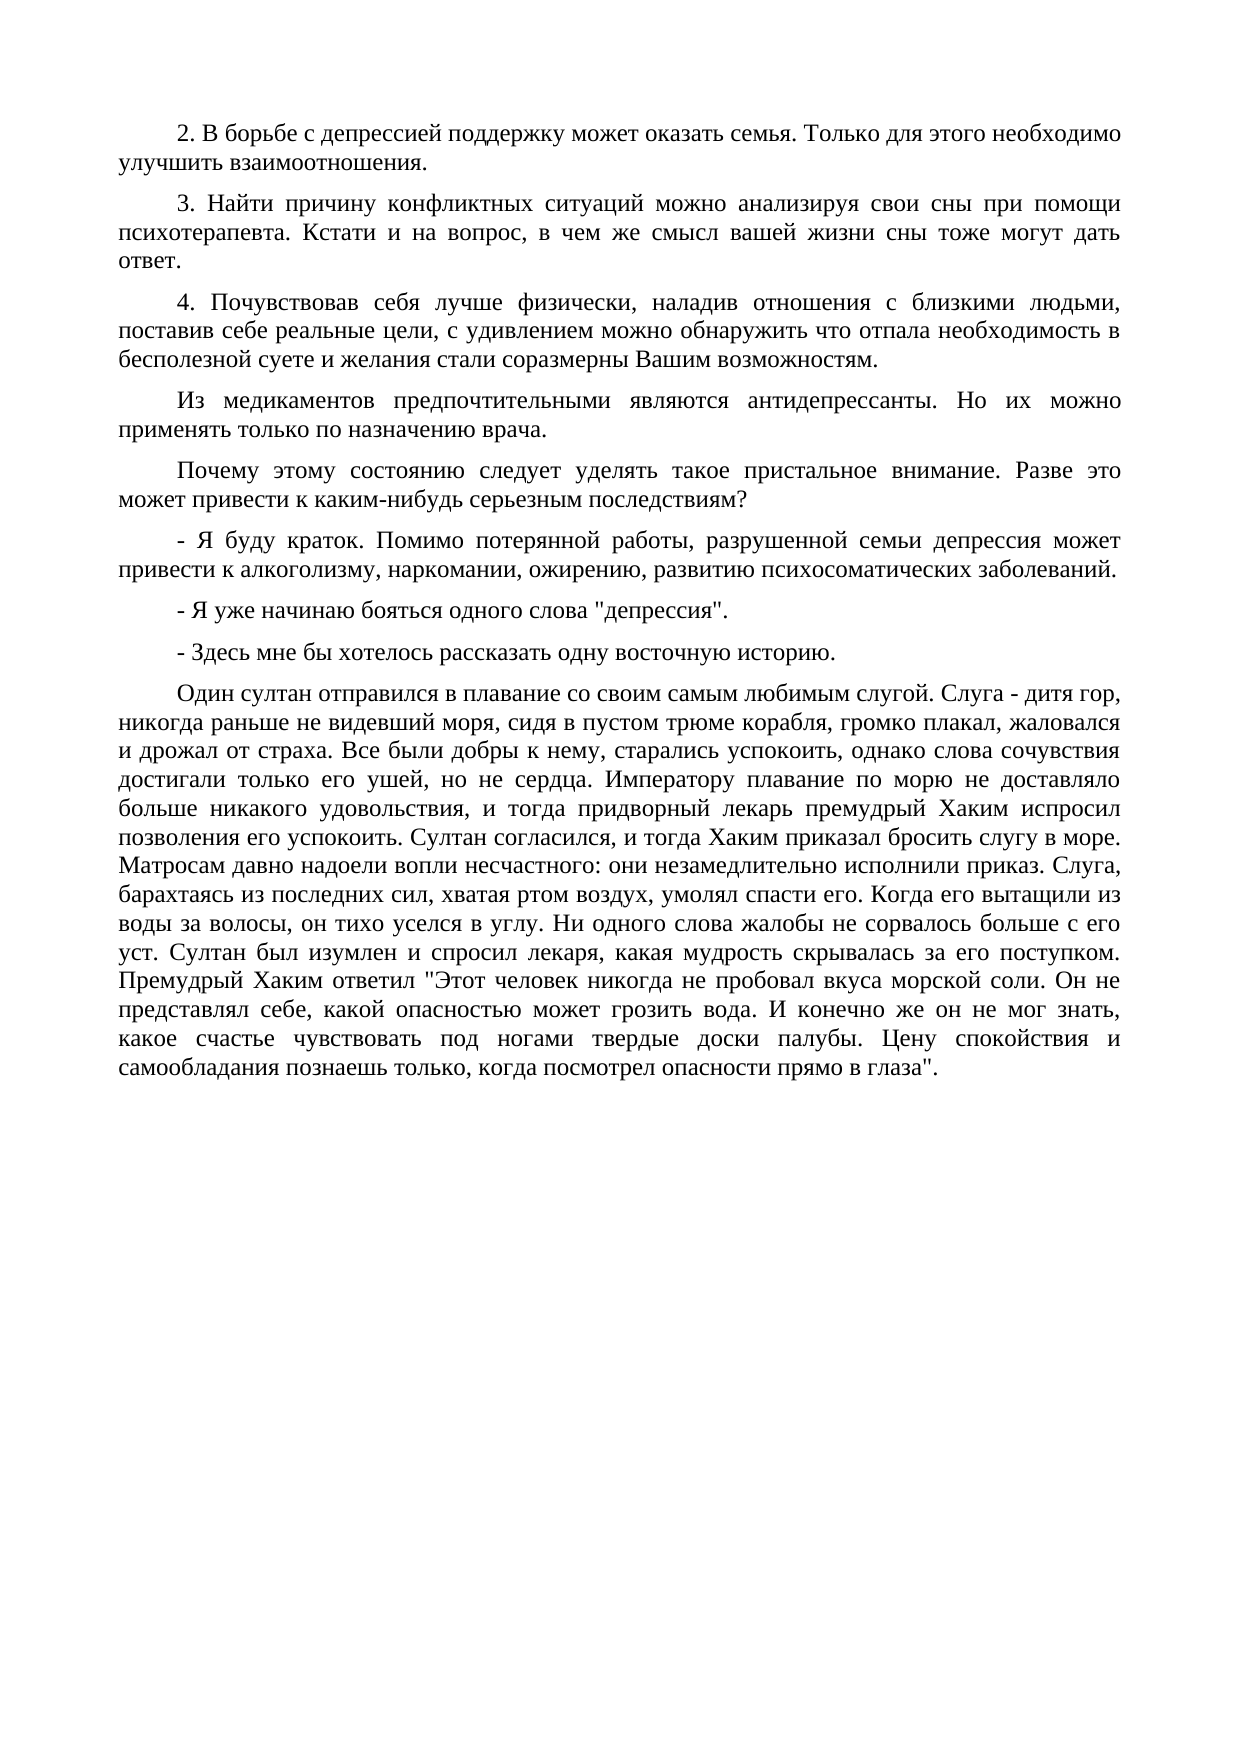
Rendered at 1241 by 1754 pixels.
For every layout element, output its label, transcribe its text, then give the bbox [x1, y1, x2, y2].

text - Здесь мне бы хотелось рассказать одну восточную историю. [118, 637, 1122, 666]
text Один султан отправился в плавание со своим самым любимым слугой. Слуга - дитя гор, никогда раньше не видевший моря, сидя в пустом трюме корабля, громко плакал, жаловался и дрожал от страха. Все были добры к нему, старались успокоить, однако слова сочувствия достигали только его ушей, но не сердца. Императору плавание по морю не доставляло больше никакого удовольствия, и тогда придворный лекарь премудрый Хаким испросил позволения его успокоить. Султан согласился, и тогда Хаким приказал бросить слугу в море. Матросам давно надоели вопли несчастного: они незамедлительно исполнили приказ. Слуга, барахтаясь из последних сил, хватая ртом воздух, умолял спасти его. Когда его вытащили из воды за волосы, он тихо уселся в углу. Ни одного слова жалобы не сорвалось больше с его уст. Султан был изумлен и спросил лекаря, какая мудрость скрывалась за его поступком. Премудрый Хаким ответил "Этот человек никогда не пробовал вкуса морской соли. Он не представлял себе, какой опасностью может грозить вода. И конечно же он не мог знать, какое счастье чувствовать под ногами твердые доски палубы. Цену спокойствия и самообладания познаешь только, когда посмотрел опасности прямо в глаза". [118, 678, 1122, 1081]
text 3. Найти причину конфликтных ситуаций можно анализируя свои сны при помощи психотерапевта. Кстати и на вопрос, в чем же смысл вашей жизни сны тоже могут дать ответ. [118, 188, 1122, 274]
text Почему этому состоянию следует уделять такое пристальное внимание. Разве это может привести к каким-нибудь серьезным последствиям? [118, 456, 1122, 513]
text - Я буду краток. Помимо потерянной работы, разрушенной семьи депрессия может привести к алкоголизму, наркомании, ожирению, развитию психосоматических заболеваний. [118, 526, 1122, 583]
text 4. Почувствовав себя лучше физически, наладив отношения с близкими людьми, поставив себе реальные цели, с удивлением можно обнаружить что отпала необходимость в бесполезной суете и желания стали соразмерны Вашим возможностям. [118, 287, 1122, 373]
text 2. В борьбе с депрессией поддержку может оказать семья. Только для этого необходимо улучшить взаимоотношения. [118, 118, 1122, 176]
text - Я уже начинаю бояться одного слова "депрессия". [118, 596, 1122, 624]
text Из медикаментов предпочтительными являются антидепрессанты. Но их можно применять только по назначению врача. [118, 386, 1122, 443]
